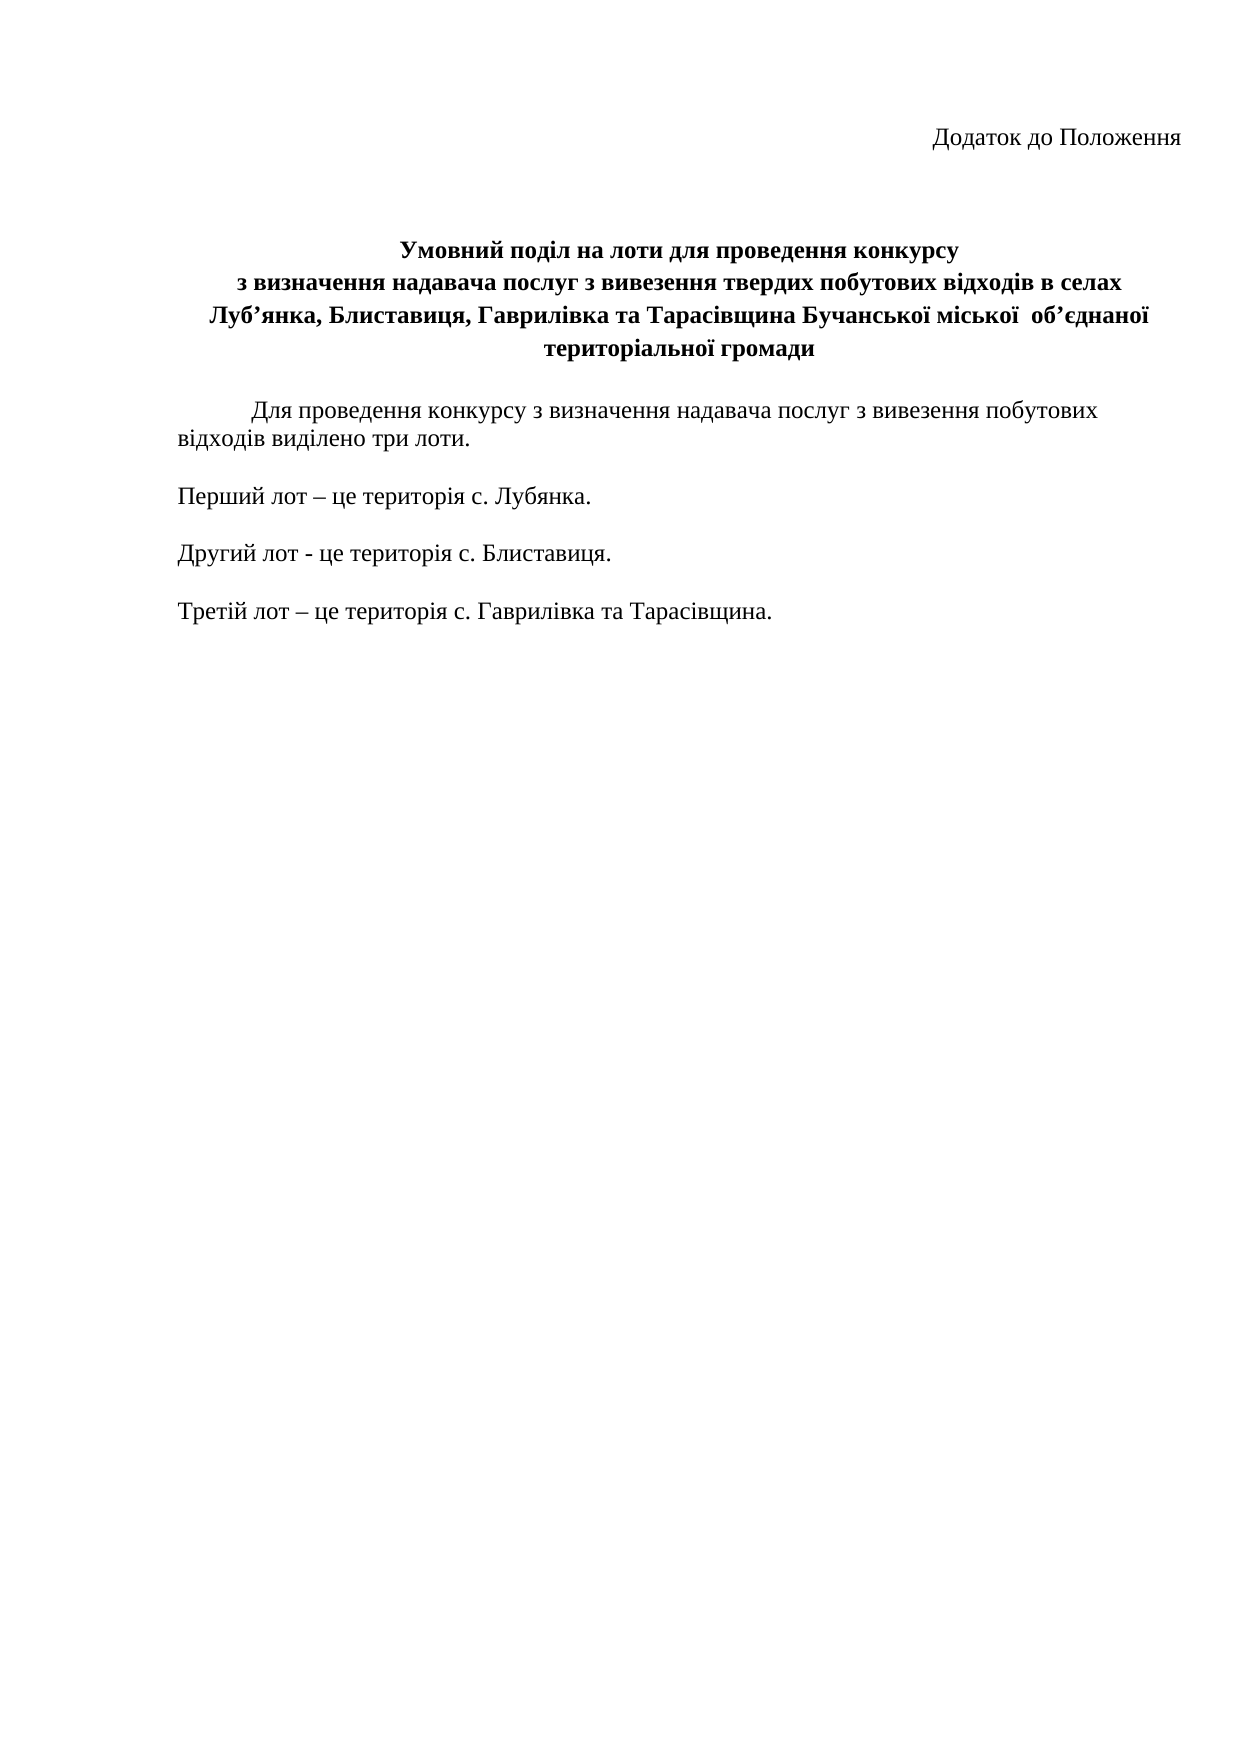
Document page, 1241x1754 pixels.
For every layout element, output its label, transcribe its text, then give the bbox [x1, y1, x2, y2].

text Перший лот – це територія с. Лубянка. [177, 481, 1181, 510]
text Умовний поділ на лоти для проведення конкурсу [177, 231, 1181, 263]
text Третій лот – це територія с. Гаврилівка та Тарасівщина. [177, 596, 1181, 625]
text з визначення надавача послуг з вивезення твердих побутових відходів в селах Луб’янка, Блиставиця, Гаврилівка та Тарасівщина Бучанської міської об’єднаної територіальної громади [177, 263, 1181, 362]
text Додаток до Положення [177, 118, 1181, 151]
text Для проведення конкурсу з визначення надавача послуг з вивезення побутових відходів виділено три лоти. [177, 395, 1181, 452]
text Другий лот - це територія с. Блиставиця. [177, 538, 1181, 567]
